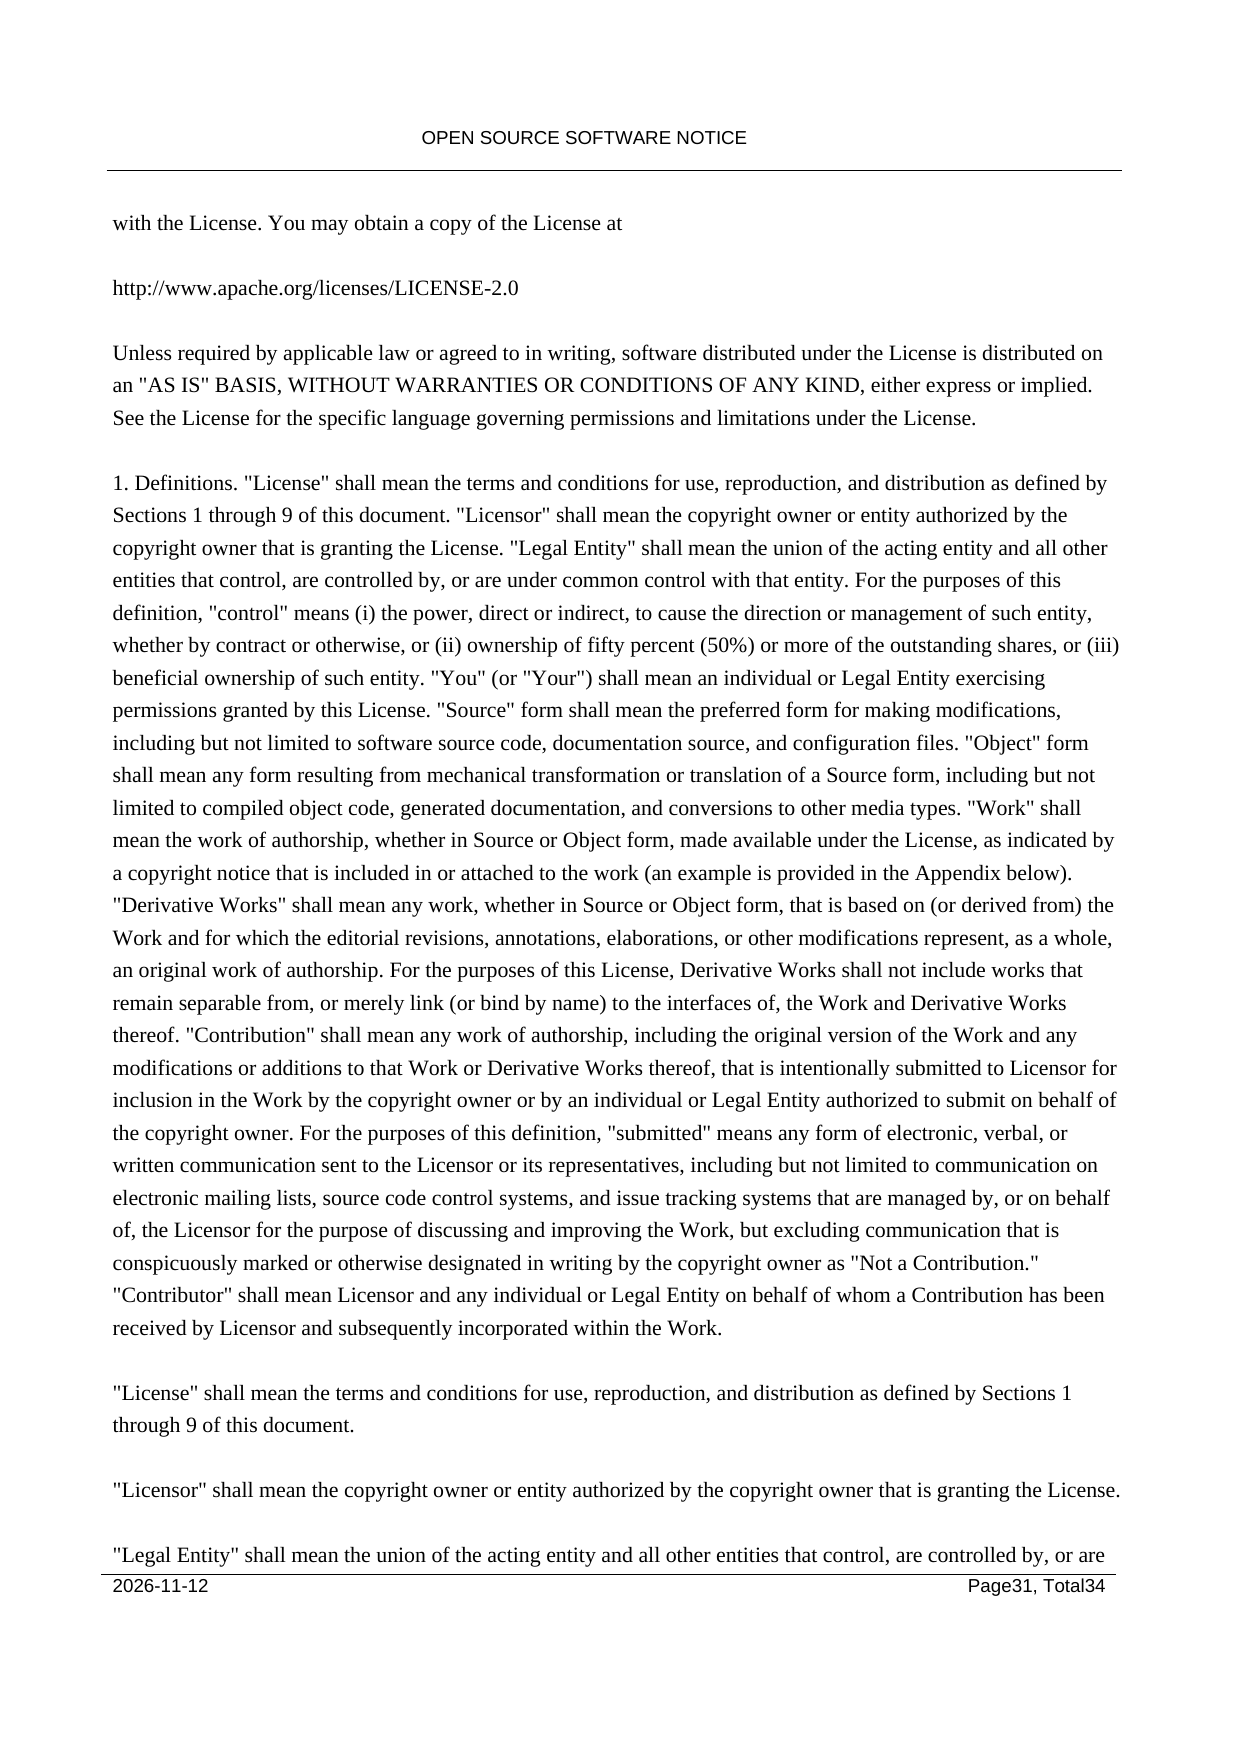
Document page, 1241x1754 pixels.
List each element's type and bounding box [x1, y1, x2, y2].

text [112, 206, 1128, 1571]
